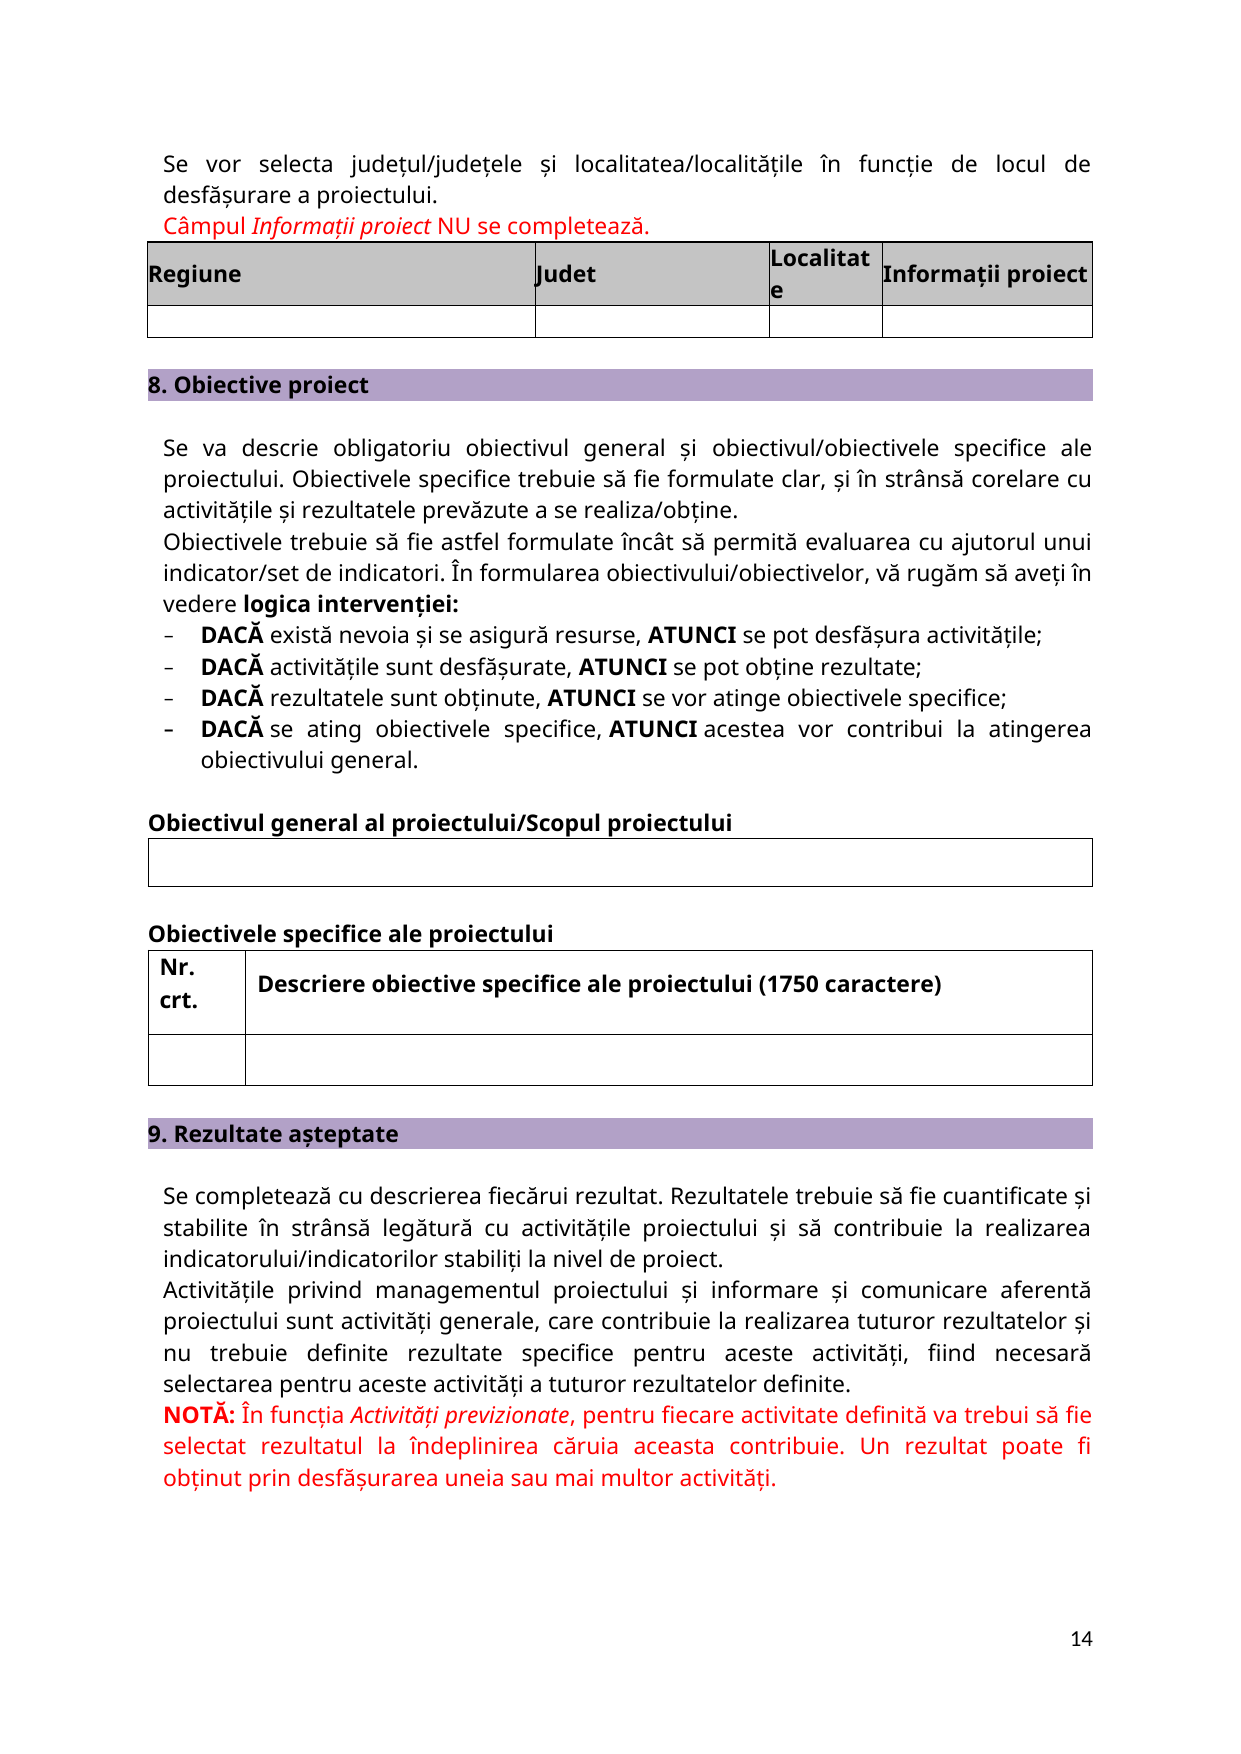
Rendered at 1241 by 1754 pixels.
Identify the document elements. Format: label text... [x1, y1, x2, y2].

text NOTĂ: În funcția Activități previzionate, pentru fiecare activitate definită va trebui să fie selectat rezultatul la îndeplinirea căruia aceasta contribuie. Un rezultat poate fi obținut prin desfășurarea uneia sau mai multor activități. [163, 1399, 1093, 1493]
list DACĂ există nevoia și se asigură resurse, ATUNCI se pot desfăşura activităţile; [163, 619, 1093, 651]
table_header Nr. crt. [149, 951, 245, 1034]
subtitle 9. Rezultate așteptate [148, 1118, 1093, 1149]
text Se completează cu descrierea fiecărui rezultat. Rezultatele trebuie să fie cuantificate și stabilite în strânsă legătură cu activitățile proiectului și să contribuie la realizarea indicatorului/indicatorilor stabiliți la nivel de proiect. [163, 1180, 1093, 1274]
table_cell [149, 1035, 245, 1085]
list DACĂ rezultatele sunt obţinute, ATUNCI se vor atinge obiectivele specifice; [163, 682, 1093, 713]
text Se va descrie obligatoriu obiectivul general și obiectivul/obiectivele specifice ale proiectului. Obiectivele specifice trebuie să fie formulate clar, și în strânsă corelare cu activităţile şi rezultatele prevăzute a se realiza/obţine. [163, 432, 1093, 526]
table_header Localitate [770, 243, 882, 305]
list DACĂ activităţile sunt desfăşurate, ATUNCI se pot obţine rezultate; [163, 651, 1093, 682]
text Obiectivele specifice ale proiectului [148, 918, 1093, 949]
table_cell [148, 306, 535, 337]
table_cell [883, 306, 1092, 337]
table_cell [246, 1035, 1092, 1085]
text Obiectivul general al proiectului/Scopul proiectului [148, 807, 1093, 838]
table_header Descriere obiective specifice ale proiectului (1750 caractere) [246, 951, 1092, 1034]
table_header [149, 839, 1092, 886]
text Se vor selecta județul/județele și localitatea/localitățile în funcție de locul de desfășurare a proiectului. [163, 148, 1093, 210]
table_header Regiune [148, 243, 535, 305]
table_cell [536, 306, 769, 337]
table_header Judet [536, 243, 769, 305]
text Activitățile privind managementul proiectului și informare și comunicare aferentă proiectului sunt activități generale, care contribuie la realizarea tuturor rezultatelor și nu trebuie definite rezultate specifice pentru aceste activități, fiind necesară selectarea pentru aceste activități a tuturor rezultatelor definite. [163, 1274, 1093, 1399]
subtitle 8. Obiective proiect [148, 369, 1093, 401]
text Câmpul Informaţii proiect NU se completează. [163, 210, 1093, 241]
table_cell [770, 306, 882, 337]
table_header Informații proiect [883, 243, 1092, 305]
text Obiectivele trebuie să fie astfel formulate încât să permită evaluarea cu ajutorul unui indicator/set de indicatori. În formularea obiectivului/obiectivelor, vă rugăm să aveți în vedere logica intervenţiei: [163, 526, 1093, 619]
list DACĂ se ating obiectivele specifice, ATUNCI acestea vor contribui la atingerea obiectivului general. [163, 713, 1093, 776]
